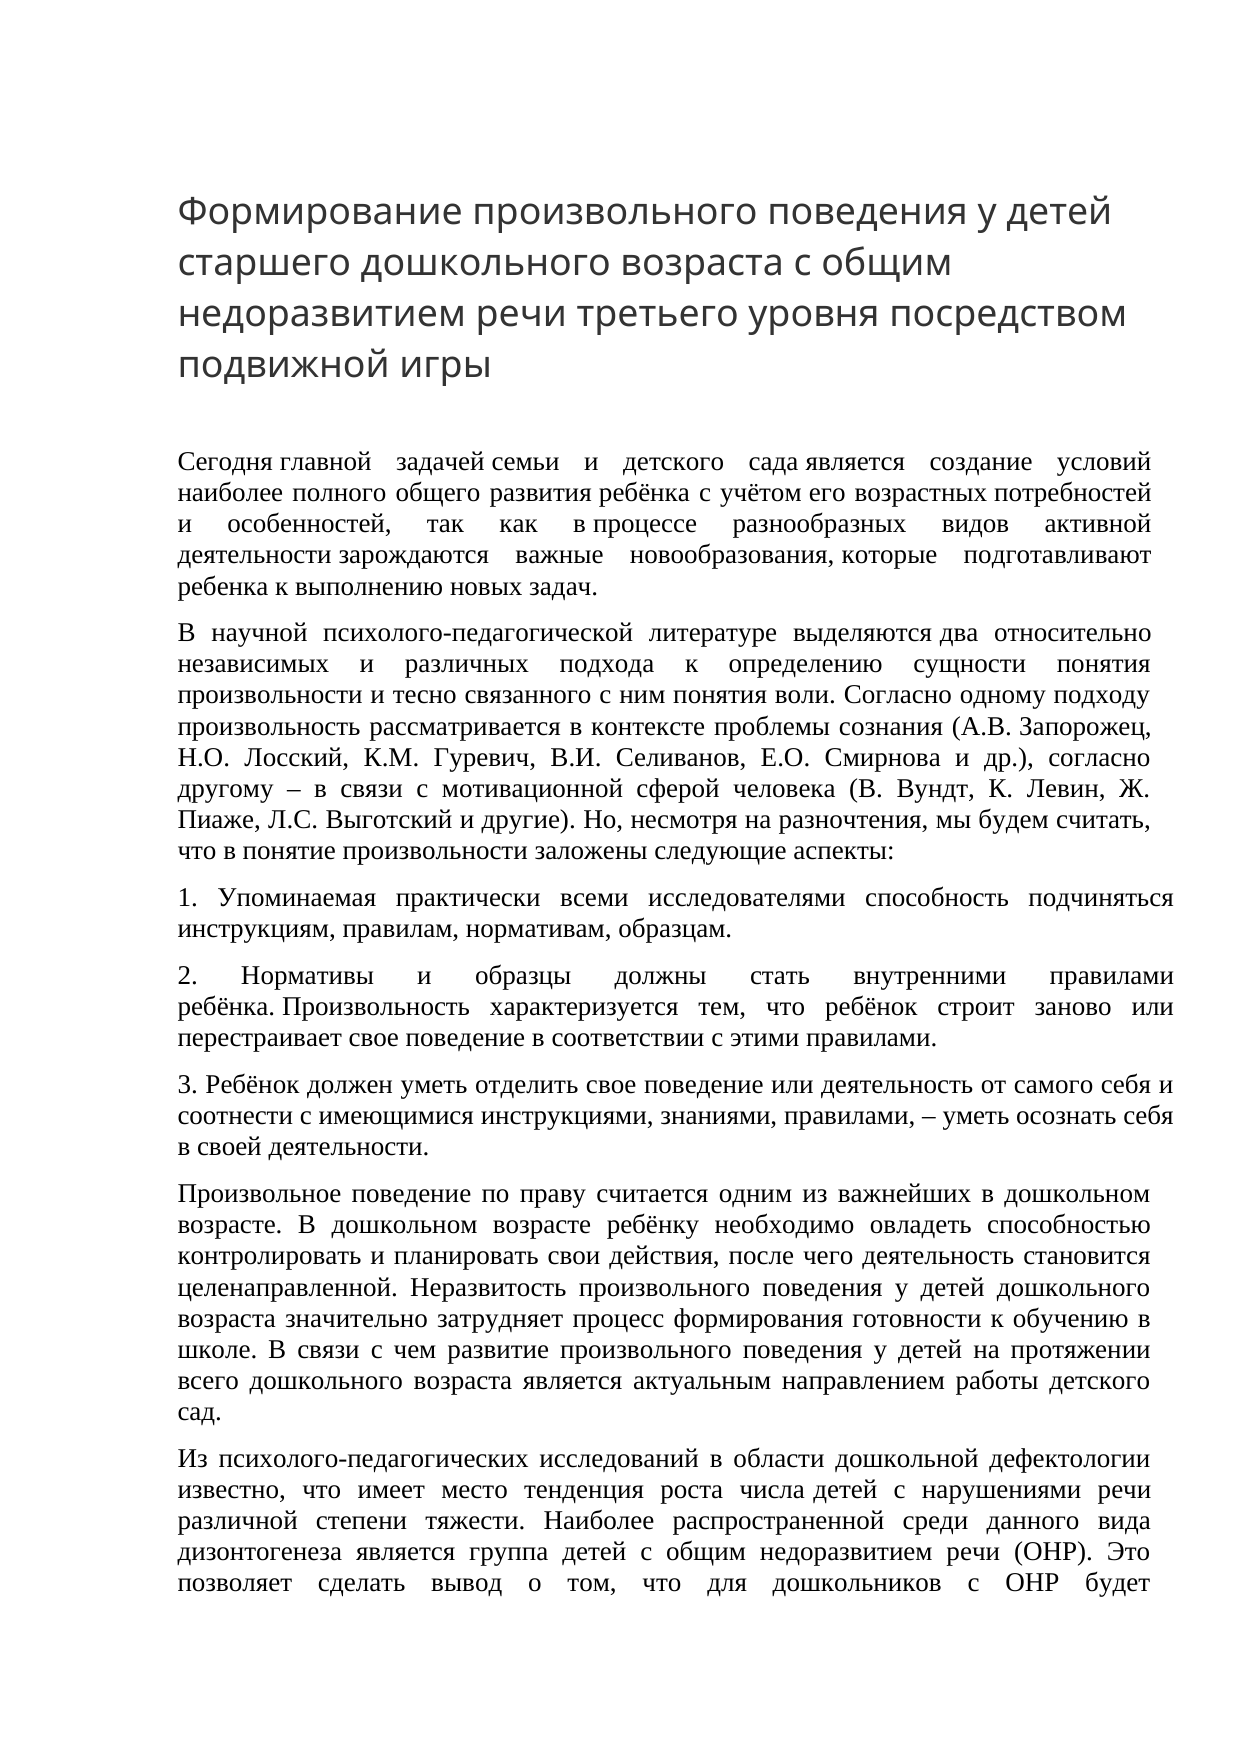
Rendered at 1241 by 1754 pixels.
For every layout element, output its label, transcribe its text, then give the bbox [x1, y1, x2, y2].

text Формирование произвольного поведения у детей старшего дошкольного возраста с общим недоразвитием речи третьего уровня посредством подвижной игры [177, 184, 1152, 388]
text Сегодня главной задачей семьи и детского сада является создание условий наиболее полного общего развития ребёнка с учётом его возрастных потребностей и особенностей, так как в процессе разнообразных видов активной деятельности зарождаются важные новообразования, которые подготавливают ребенка к выполнению новых задач. [177, 445, 1152, 601]
text В научной психолого-педагогической литературе выделяются два относительно независимых и различных подхода к определению сущности понятия произвольности и тесно связанного с ним понятия воли. Согласно одному подходу произвольность рассматривается в контексте проблемы сознания (А.В. Запорожец, Н.О. Лосский, К.М. Гуревич, В.И. Селиванов, Е.О. Смирнова и др.), согласно другому – в связи с мотивационной сферой человека (В. Вундт, К. Левин, Ж. Пиаже, Л.С. Выготский и другие). Но, несмотря на разночтения, мы будем считать, что в понятие произвольности заложены следующие аспекты: [177, 616, 1152, 866]
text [177, 1442, 1152, 1598]
text 3. Ребёнок должен уметь отделить свое поведение или деятельность от самого себя и соотнести с имеющимися инструкциями, знаниями, правилами, – уметь осознать себя в своей деятельности. [177, 1068, 1175, 1162]
text 1. Упоминаемая практически всеми исследователями способность подчиняться инструкциям, правилам, нормативам, образцам. [177, 881, 1175, 943]
text 2. Нормативы и образцы должны стать внутренними правилами ребёнка. Произвольность характеризуется тем, что ребёнок строит заново или перестраивает свое поведение в соответствии с этими правилами. [177, 959, 1175, 1052]
text Произвольное поведение по праву считается одним из важнейших в дошкольном возрасте. В дошкольном возрасте ребёнку необходимо овладеть способностью контролировать и планировать свои действия, после чего деятельность становится целенаправленной. Неразвитость произвольного поведения у детей дошкольного возраста значительно затрудняет процесс формирования готовности к обучению в школе. В связи с чем развитие произвольного поведения у детей на протяжении всего дошкольного возраста является актуальным направлением работы детского сад. [177, 1177, 1152, 1426]
